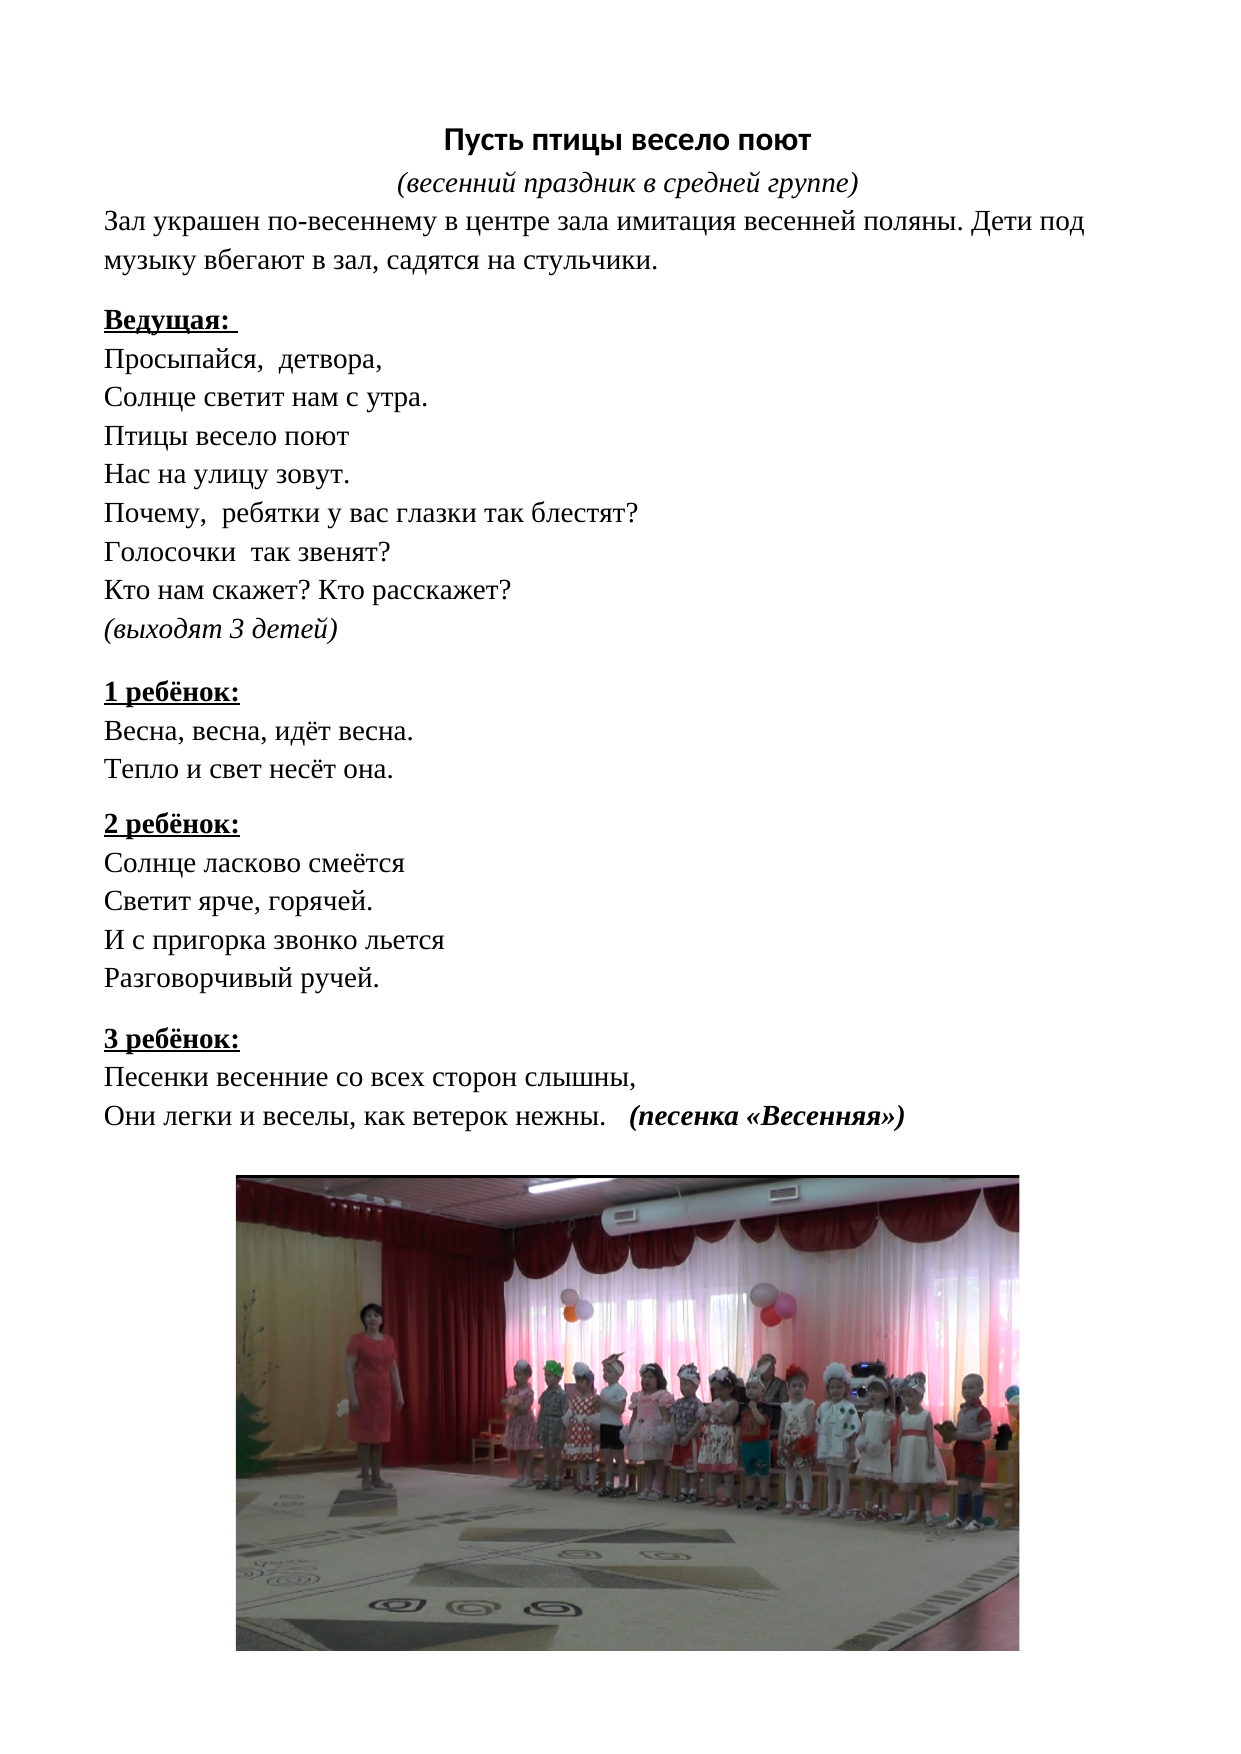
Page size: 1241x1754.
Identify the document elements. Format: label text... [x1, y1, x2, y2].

text 3 ребёнок: [103, 1021, 1152, 1054]
text И с пригорка звонко льется [103, 922, 1152, 955]
text 2 ребёнок: [103, 806, 1152, 840]
text Зал украшен по-весеннему в центре зала имитация весенней поляны. Дети под музыку вбегают в зал, садятся на стульчики. [103, 203, 1152, 276]
text Светит ярче, горячей. [103, 883, 1152, 917]
text Нас на улицу зовут. [103, 457, 1152, 490]
text Пусть птицы весело поют [103, 118, 1152, 159]
text 1 ребёнок: [103, 674, 1152, 708]
text Ведущая: [103, 302, 1152, 336]
text Солнце ласково смеётся [103, 845, 1152, 878]
text Просыпайся, детвора, [103, 341, 1152, 374]
text Весна, весна, идёт весна. [103, 713, 1152, 746]
text Они легки и веселы, как ветерок нежны. (песенка «Весенняя») [103, 1098, 1152, 1132]
text Разговорчивый ручей. [103, 960, 1152, 994]
text (весенний праздник в средней группе) [103, 165, 1152, 198]
text Голосочки так звенят? [103, 534, 1152, 567]
text (выходят 3 детей) [103, 611, 1152, 644]
text Песенки весенние со всех сторон слышны, [103, 1059, 1152, 1093]
text Кто нам скажет? Кто расскажет? [103, 572, 1152, 606]
text Тепло и свет несёт она. [103, 751, 1152, 785]
text Птицы весело поют [103, 418, 1152, 452]
text Солнце светит нам с утра. [103, 379, 1152, 413]
picture [235, 1175, 1020, 1651]
text Почему, ребятки у вас глазки так блестят? [103, 495, 1152, 529]
